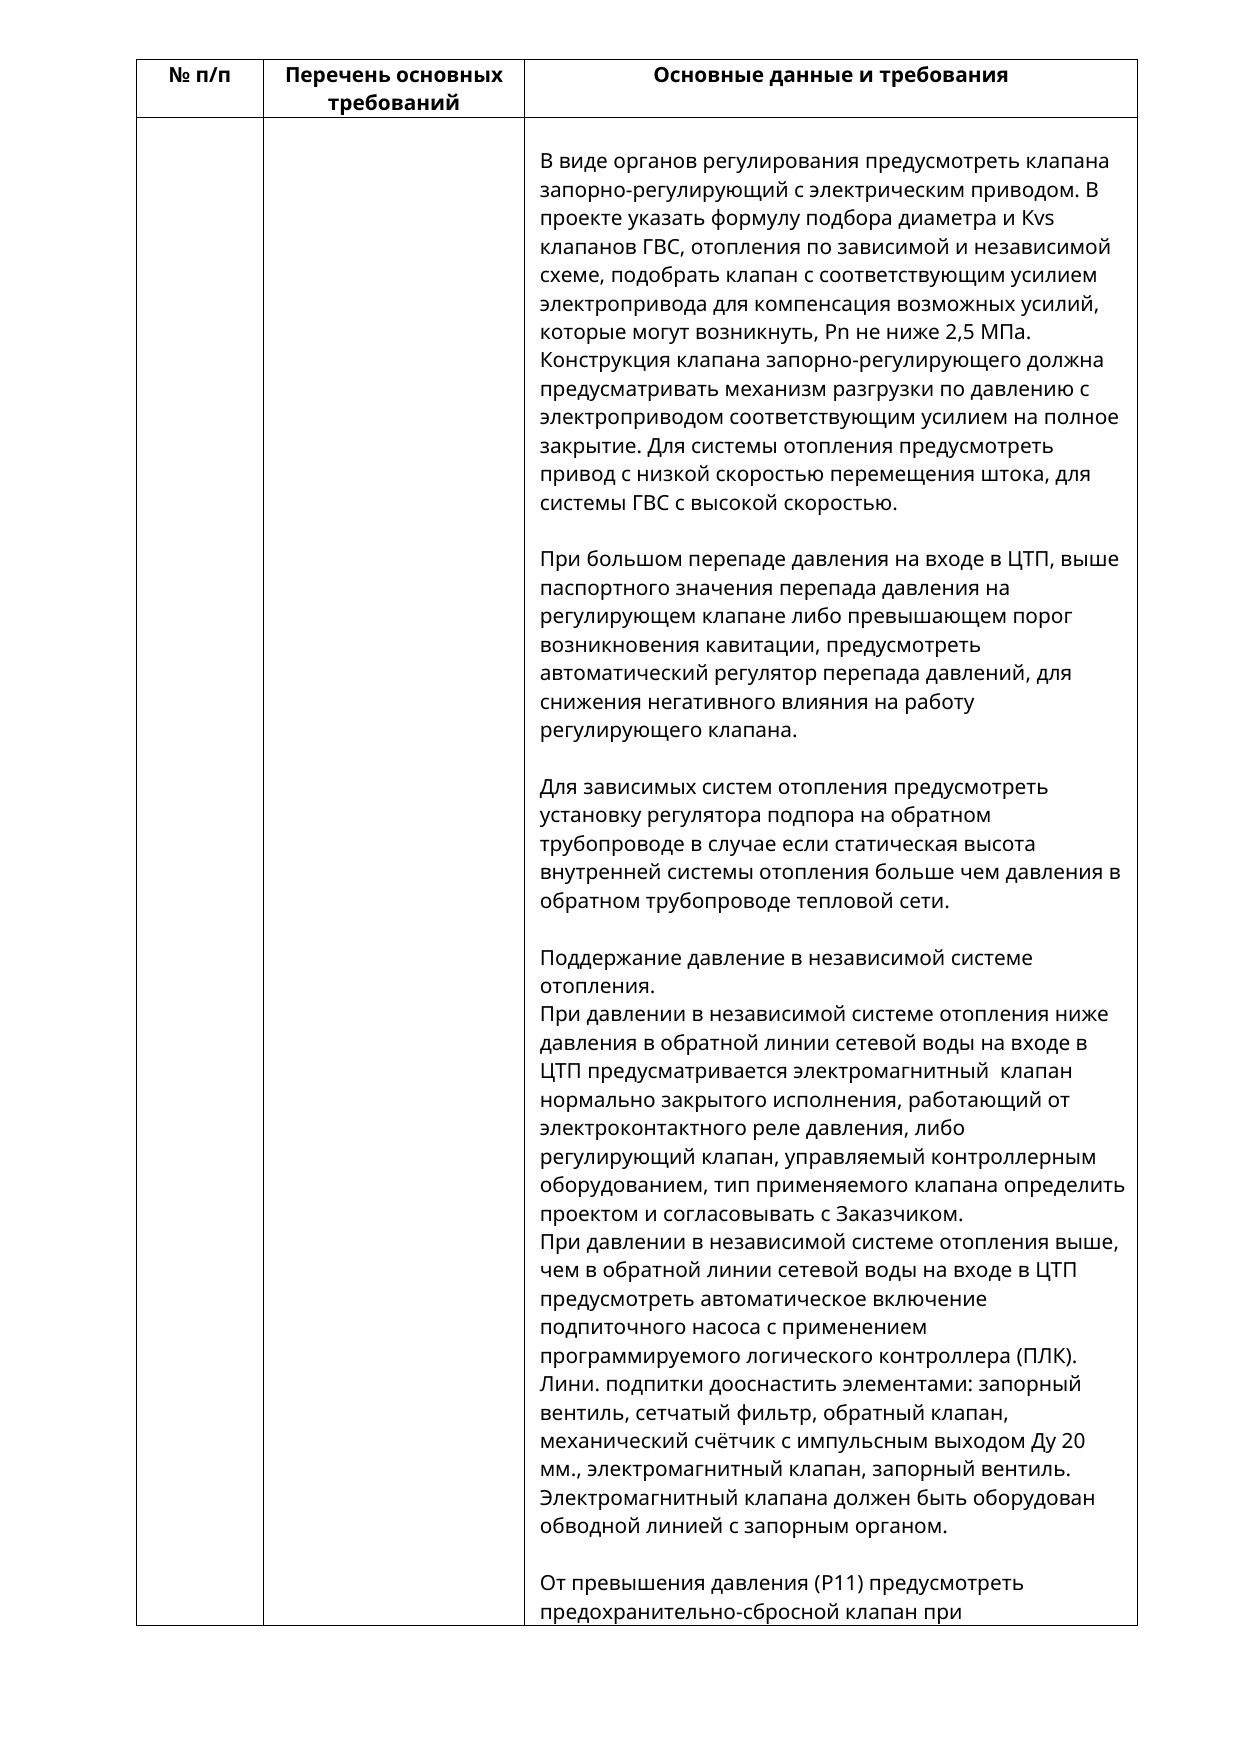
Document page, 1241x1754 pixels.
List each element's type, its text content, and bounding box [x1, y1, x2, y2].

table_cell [264, 118, 524, 1625]
table_cell [137, 118, 263, 1625]
table_header Основные данные и требования [525, 60, 1137, 117]
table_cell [525, 118, 1137, 1625]
table_header Перечень основных требований [264, 60, 524, 117]
table_header № п/п [137, 60, 263, 117]
